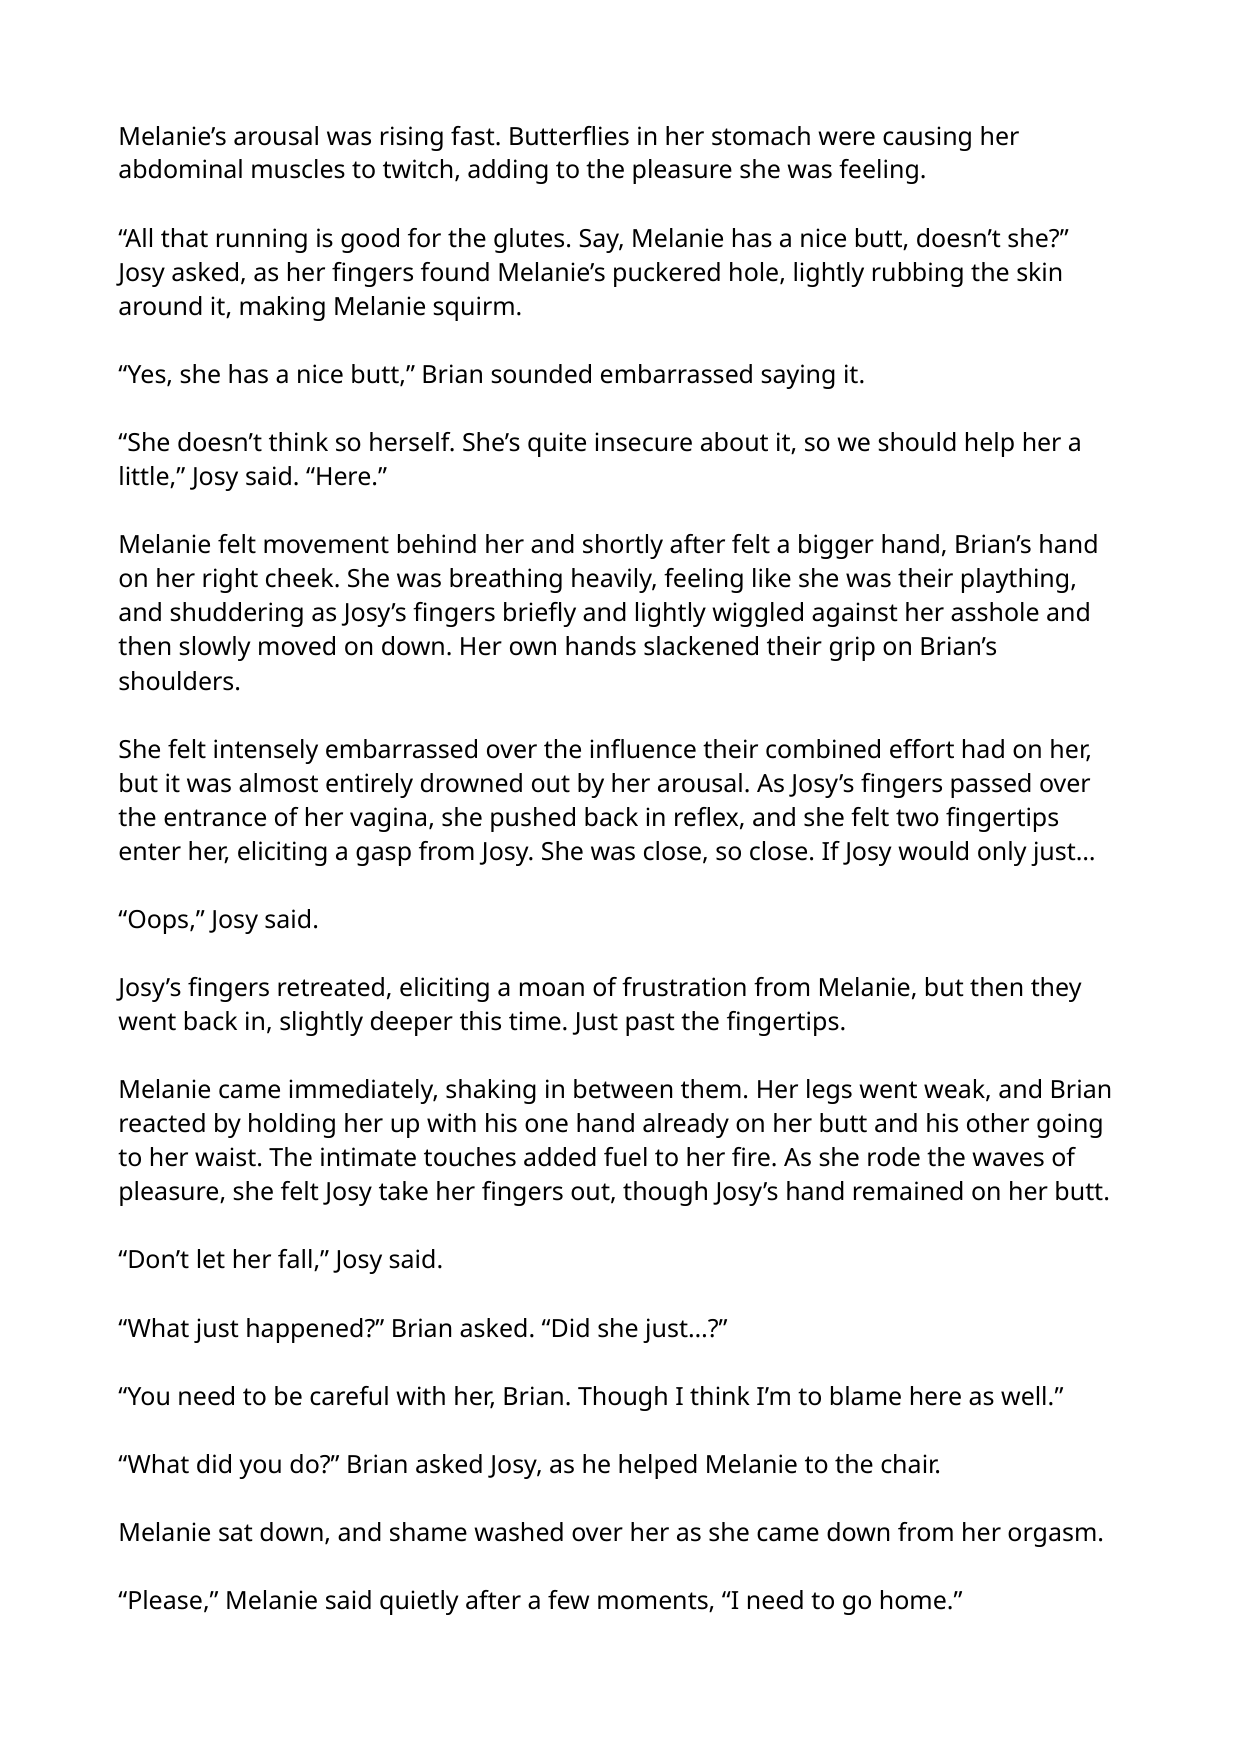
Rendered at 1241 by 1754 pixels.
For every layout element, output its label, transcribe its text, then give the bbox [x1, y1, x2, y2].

text “Please,” Melanie said quietly after a few moments, “I need to go home.” [118, 1583, 1122, 1617]
text Melanie came immediately, shaking in between them. Her legs went weak, and Brian reacted by holding her up with his one hand already on her butt and his other going to her waist. The intimate touches added fuel to her fire. As she rode the waves of pleasure, she felt Josy take her fingers out, though Josy’s hand remained on her butt. [118, 1072, 1122, 1208]
text “What just happened?” Brian asked. “Did she just…?” [118, 1310, 1122, 1344]
text “All that running is good for the glutes. Say, Melanie has a nice butt, doesn’t she?” Josy asked, as her fingers found Melanie’s puckered hole, lightly rubbing the skin around it, making Melanie squirm. [118, 220, 1122, 322]
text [118, 118, 1122, 186]
text Melanie sat down, and shame washed over her as she came down from her orgasm. [118, 1515, 1122, 1549]
text “Don’t let her fall,” Josy said. [118, 1242, 1122, 1276]
text “She doesn’t think so herself. She’s quite insecure about it, so we should help her a little,” Josy said. “Here.” [118, 425, 1122, 493]
text Melanie felt movement behind her and shortly after felt a bigger hand, Brian’s hand on her right cheek. She was breathing heavily, feeling like she was their plaything, and shuddering as Josy’s fingers briefly and lightly wiggled against her asshole and then slowly moved on down. Her own hands slackened their grip on Brian’s shoulders. [118, 527, 1122, 697]
text She felt intensely embarrassed over the influence their combined effort had on her, but it was almost entirely drowned out by her arousal. As Josy’s fingers passed over the entrance of her vagina, she pushed back in reflex, and she felt two fingertips enter her, eliciting a gasp from Josy. She was close, so close. If Josy would only just… [118, 731, 1122, 867]
text “You need to be careful with her, Brian. Though I think I’m to blame here as well.” [118, 1378, 1122, 1412]
text “Yes, she has a nice butt,” Brian sounded embarrassed saying it. [118, 357, 1122, 391]
text Josy’s fingers retreated, eliciting a moan of frustration from Melanie, but then they went back in, slightly deeper this time. Just past the fingertips. [118, 970, 1122, 1038]
text “What did you do?” Brian asked Josy, as he helped Melanie to the chair. [118, 1447, 1122, 1481]
text “Oops,” Josy said. [118, 902, 1122, 936]
